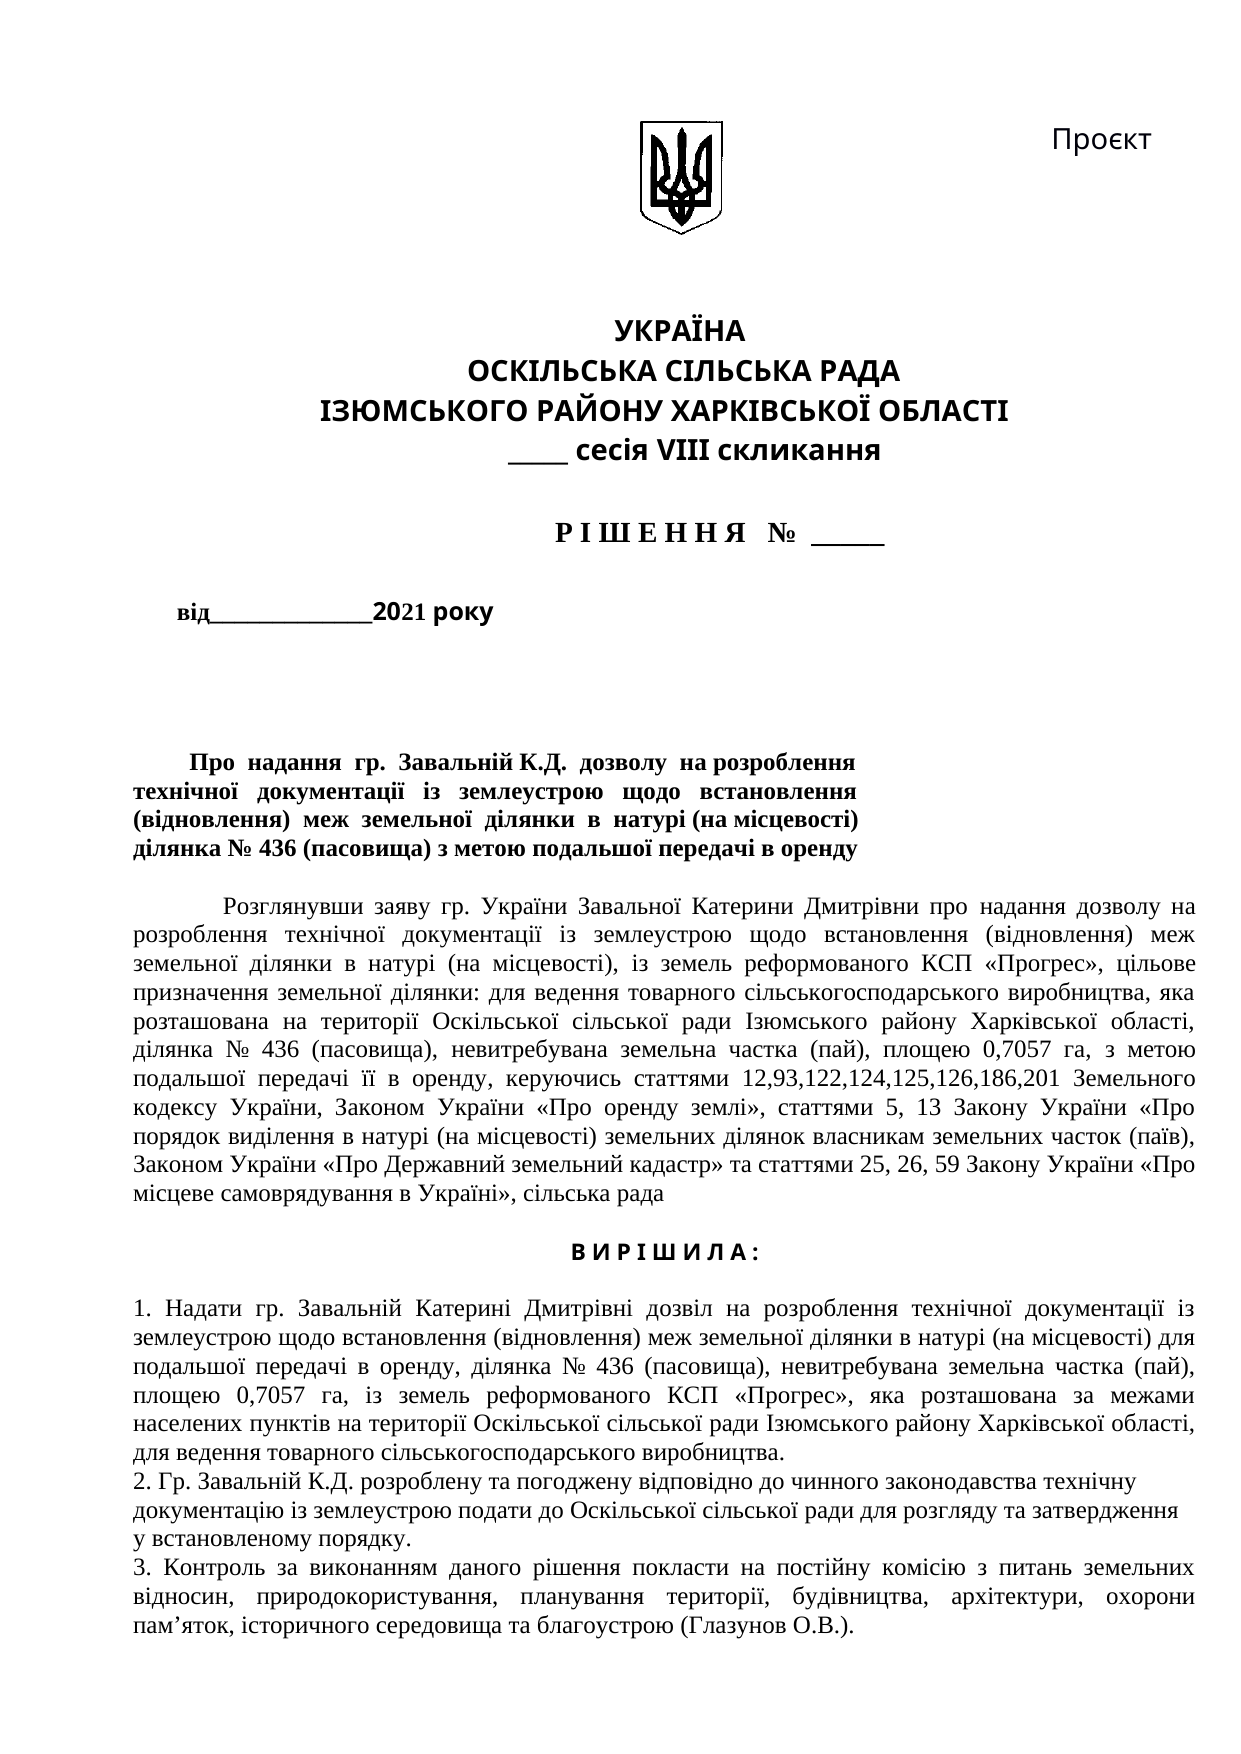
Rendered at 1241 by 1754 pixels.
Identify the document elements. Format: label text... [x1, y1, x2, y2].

text ділянка № 436 (пасовища) з метою подальшої передачі в оренду [133, 833, 1196, 862]
table_header Проєкт [144, 118, 1163, 310]
text 2. Гр. Завальній К.Д. розроблену та погоджену відповідно до чинного законодавства технічну документацію із землеустрою подати до Оскільської сільської ради для розгляду та затвердження у встановленому порядку. [133, 1466, 1196, 1552]
text ОСКІЛЬСЬКА СІЛЬСЬКА РАДА [133, 350, 1196, 390]
text 1. Надати гр. Завальній Катерині Дмитрівні дозвіл на розроблення технічної документації із землеустрою щодо встановлення (відновлення) меж земельної ділянки в натурі (на місцевості) для подальшої передачі в оренду, ділянка № 436 (пасовища), невитребувана земельна частка (пай), площею 0,7057 га, із земель реформованого КСП «Прогрес», яка розташована за межами населених пунктів на території Оскільської сільської ради Ізюмського району Харківської області, для ведення товарного сільськогосподарського виробництва. [133, 1293, 1196, 1466]
text ІЗЮМСЬКОГО РАЙОНУ ХАРКІВСЬКОЇ ОБЛАСТІ [133, 390, 1196, 429]
text від_____________2021 року [133, 594, 1196, 628]
text (відновлення) меж земельної ділянки в натурі (на місцевості) [133, 804, 1196, 833]
text 3. Контроль за виконанням даного рішення покласти на постійну комісію з питань земельних відносин, природокористування, планування території, будівництва, архітектури, охорони пам’яток, історичного середовища та благоустрою (Глазунов О.В.). [133, 1552, 1196, 1638]
text _____ сесія VІІІ скликання [133, 429, 1196, 469]
text Про надання гр. Завальній К.Д. дозволу на розроблення [133, 747, 1196, 776]
text технічної документації із землеустрою щодо встановлення [133, 776, 1196, 804]
text Р І Ш Е Н Н Я № _____ [183, 515, 1196, 548]
text Розглянувши заяву гр. України Завальної Катерини Дмитрівни про надання дозволу на розроблення технічної документації із землеустрою щодо встановлення (відновлення) меж земельної ділянки в натурі (на місцевості), із земель реформованого КСП «Прогрес», цільове призначення земельної ділянки: для ведення товарного сільськогосподарського виробництва, яка розташована на території Оскільської сільської ради Ізюмського району Харківської області, ділянка № 436 (пасовища), невитребувана земельна частка (пай), площею 0,7057 га, з метою подальшої передачі її в оренду, керуючись статтями 12,93,122,124,125,126,186,201 Земельного кодексу України, Законом України «Про оренду землі», статтями 5, 13 Закону України «Про порядок виділення в натурі (на місцевості) земельних ділянок власникам земельних часток (паїв), Законом України «Про Державний земельний кадастр» та статтями 25, 26, 59 Закону України «Про місцеве самоврядування в Україні», сільська рада [133, 891, 1196, 1207]
text В И Р І Ш И Л А : [133, 1236, 1196, 1267]
text УКРАЇНА [133, 310, 1196, 350]
